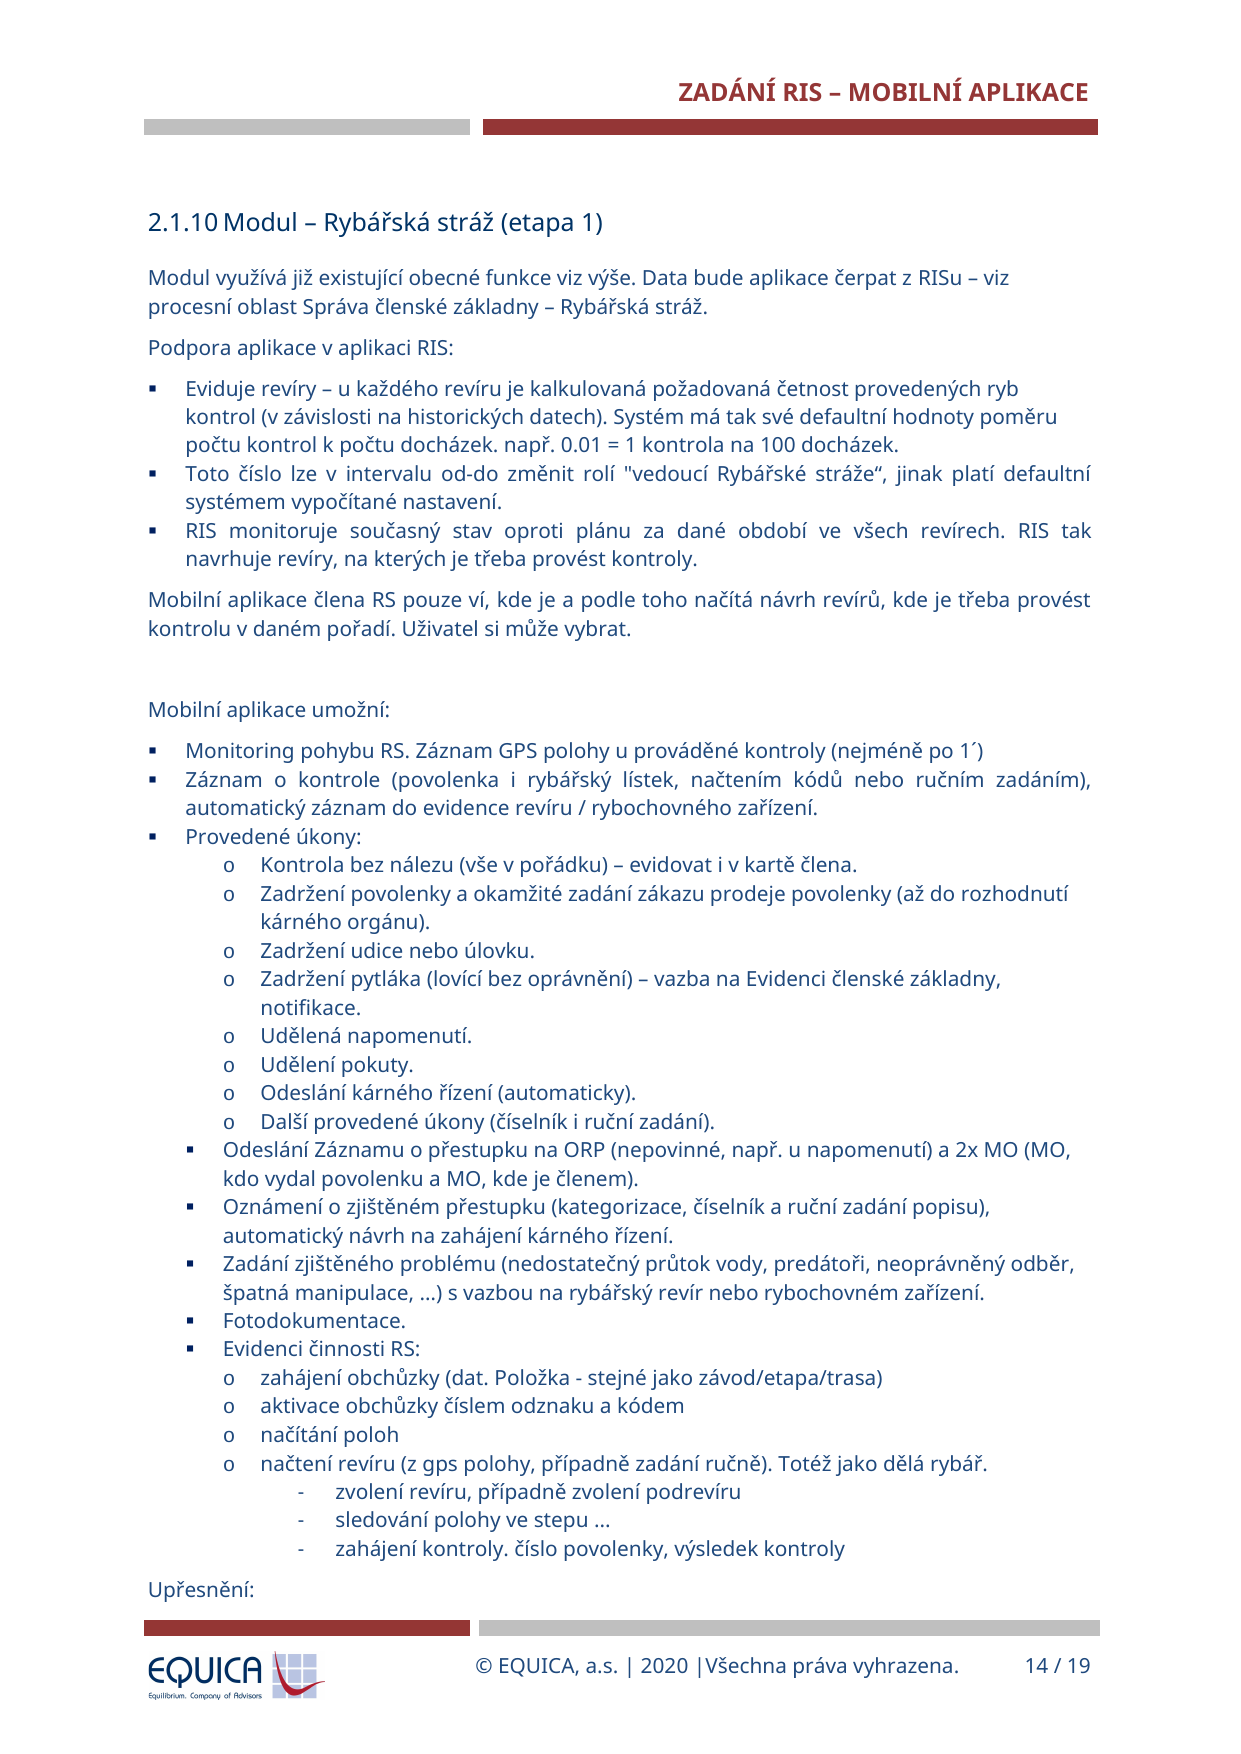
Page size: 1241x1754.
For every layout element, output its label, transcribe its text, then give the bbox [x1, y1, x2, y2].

list načtení revíru (z gps polohy, případně zadání ručně). Totéž jako dělá rybář. [223, 1449, 1092, 1477]
text Upřesnění: [148, 1575, 1092, 1603]
list Odeslání Záznamu o přestupku na ORP (nepovinné, např. u napomenutí) a 2x MO (MO, kdo vydal povolenku a MO, kde je členem). [185, 1136, 1092, 1192]
list Odeslání kárného řízení (automaticky). [223, 1078, 1092, 1107]
list Zadržení udice nebo úlovku. [223, 936, 1092, 964]
list Provedené úkony: [148, 822, 1092, 850]
list Zadržení povolenky a okamžité zadání zákazu prodeje povolenky (až do rozhodnutí kárného orgánu). [223, 879, 1092, 936]
list Udělení pokuty. [223, 1050, 1092, 1078]
list aktivace obchůzky číslem odznaku a kódem [223, 1392, 1092, 1420]
list Zadržení pytláka (lovící bez oprávnění) – vazba na Evidenci členské základny, notifikace. [223, 964, 1092, 1021]
list Zadání zjištěného problému (nedostatečný průtok vody, predátoři, neoprávněný odběr, špatná manipulace, …) s vazbou na rybářský revír nebo rybochovném zařízení. [185, 1249, 1092, 1306]
subtitle Modul – Rybářská stráž (etapa 1) [148, 204, 1092, 238]
list Evidenci činnosti RS: [185, 1334, 1092, 1363]
list RIS monitoruje současný stav oproti plánu za dané období ve všech revírech. RIS tak navrhuje revíry, na kterých je třeba provést kontroly. [148, 516, 1092, 573]
list sledování polohy ve stepu ... [298, 1506, 1092, 1534]
list Udělená napomenutí. [223, 1021, 1092, 1050]
list zahájení obchůzky (dat. Položka - stejné jako závod/etapa/trasa) [223, 1363, 1092, 1392]
text Mobilní aplikace umožní: [148, 696, 1092, 724]
list Záznam o kontrole (povolenka i rybářský lístek, načtením kódů nebo ručním zadáním), automatický záznam do evidence revíru / rybochovného zařízení. [148, 765, 1092, 822]
list Monitoring pohybu RS. Záznam GPS polohy u prováděné kontroly (nejméně po 1´) [148, 737, 1092, 765]
text Mobilní aplikace člena RS pouze ví, kde je a podle toho načítá návrh revírů, kde je třeba provést kontrolu v daném pořadí. Uživatel si může vybrat. [148, 585, 1092, 642]
list Toto číslo lze v intervalu od-do změnit rolí "vedoucí Rybářské stráže“, jinak platí defaultní systémem vypočítané nastavení. [148, 459, 1092, 516]
list Další provedené úkony (číselník i ruční zadání). [223, 1107, 1092, 1136]
picture [148, 1651, 325, 1700]
list Eviduje revíry – u každého revíru je kalkulovaná požadovaná četnost provedených ryb kontrol (v závislosti na historických datech). Systém má tak své defaultní hodnoty poměru počtu kontrol k počtu docházek. např. 0.01 = 1 kontrola na 100 docházek. [148, 374, 1092, 459]
list Oznámení o zjištěném přestupku (kategorizace, číselník a ruční zadání popisu), automatický návrh na zahájení kárného řízení. [185, 1192, 1092, 1249]
list Fotodokumentace. [185, 1306, 1092, 1334]
list zvolení revíru, případně zvolení podrevíru [298, 1477, 1092, 1506]
text Podpora aplikace v aplikaci RIS: [148, 333, 1092, 361]
list Kontrola bez nálezu (vše v pořádku) – evidovat i v kartě člena. [223, 850, 1092, 879]
list zahájení kontroly. číslo povolenky, výsledek kontroly [298, 1534, 1092, 1562]
list načítání poloh [223, 1420, 1092, 1449]
text Modul využívá již existující obecné funkce viz výše. Data bude aplikace čerpat z RISu – viz procesní oblast Správa členské základny – Rybářská stráž. [148, 263, 1092, 320]
